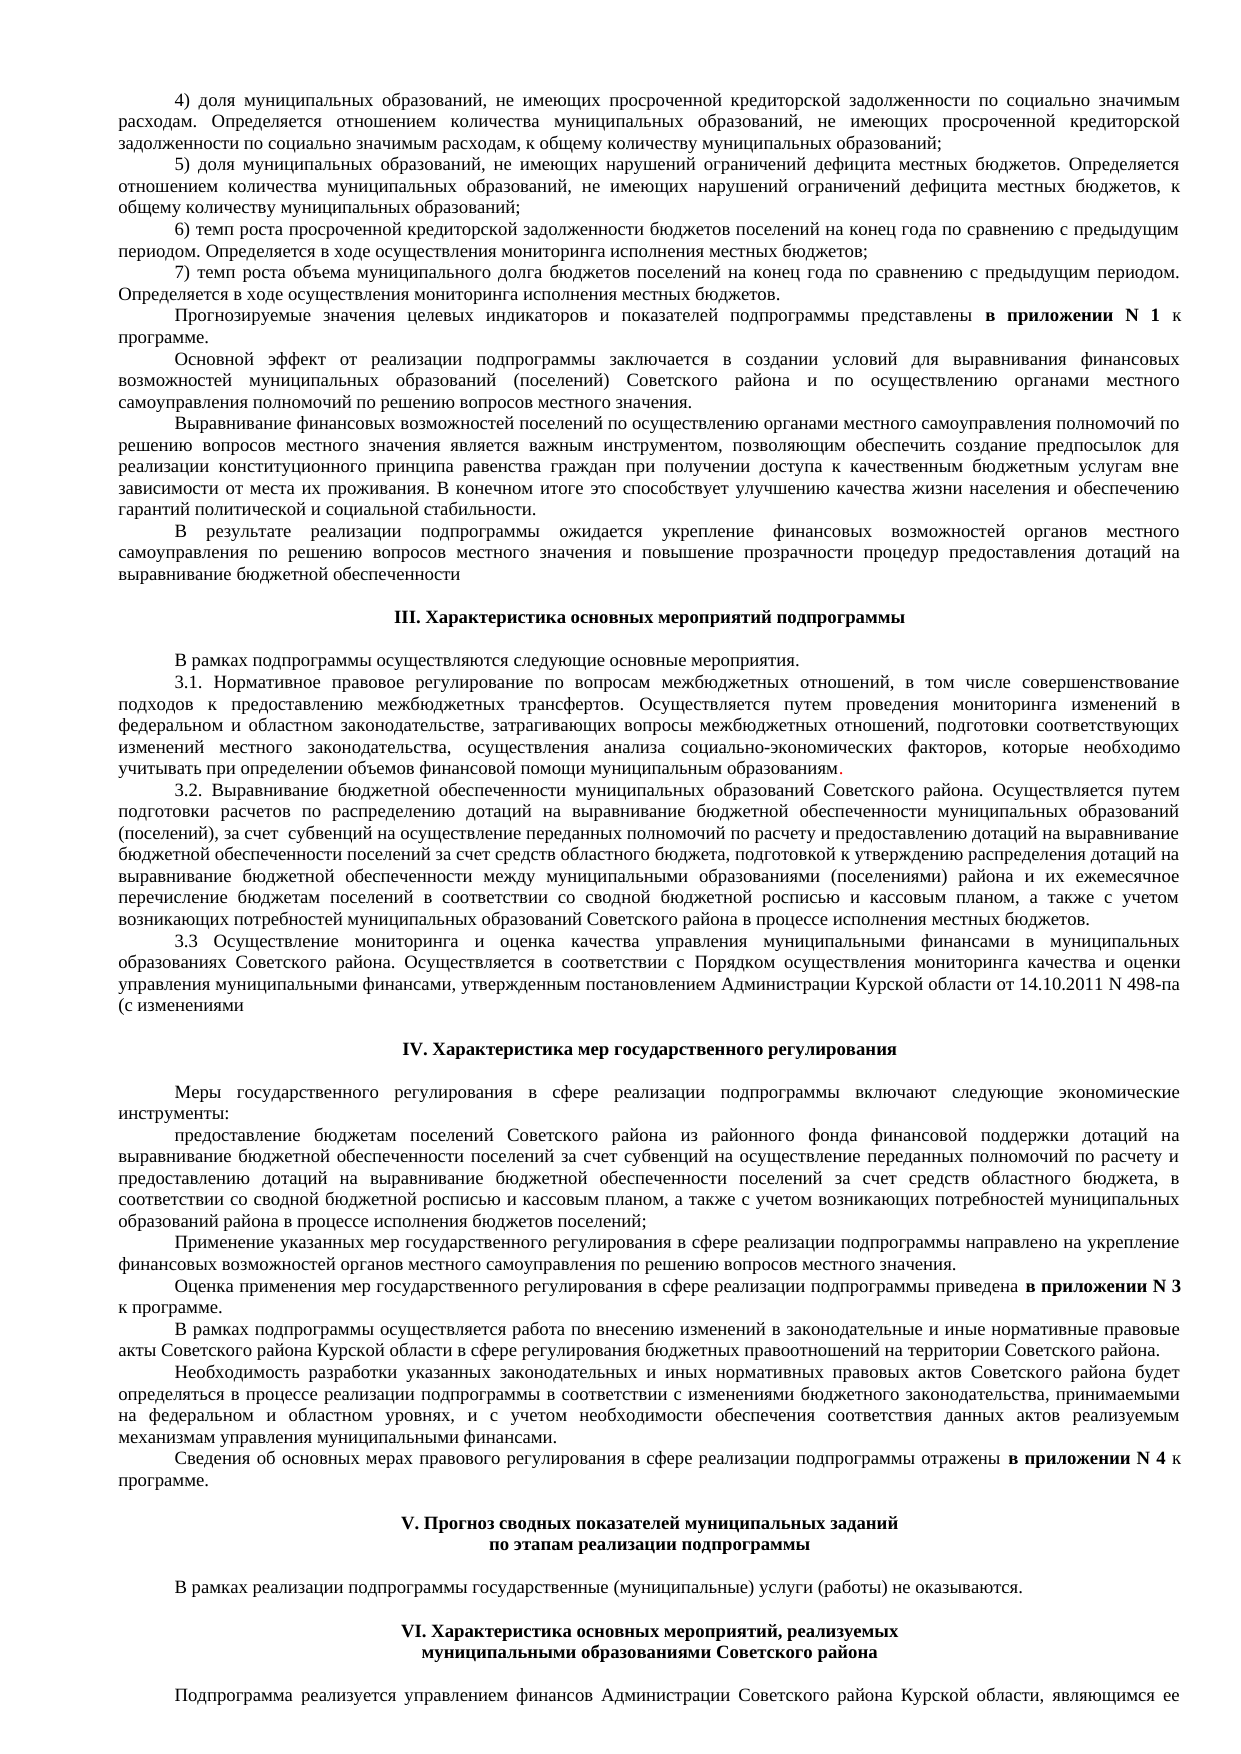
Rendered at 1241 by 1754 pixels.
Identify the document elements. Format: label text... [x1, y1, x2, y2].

text 6) темп роста просроченной кредиторской задолженности бюджетов поселений на конец года по сравнению с предыдущим периодом. Определяется в ходе осуществления мониторинга исполнения местных бюджетов; [118, 218, 1181, 261]
text В рамках подпрограммы осуществляется работа по внесению изменений в законодательные и иные нормативные правовые акты Советского района Курской области в сфере регулирования бюджетных правоотношений на территории Советского района. [118, 1318, 1181, 1361]
text Основной эффект от реализации подпрограммы заключается в создании условий для выравнивания финансовых возможностей муниципальных образований (поселений) Советского района и по осуществлению органами местного самоуправления полномочий по решению вопросов местного значения. [118, 347, 1181, 412]
text Сведения об основных мерах правового регулирования в сфере реализации подпрограммы отражены в приложении N 4 к программе. [118, 1447, 1181, 1490]
text 4) доля муниципальных образований, не имеющих просроченной кредиторской задолженности по социально значимым расходам. Определяется отношением количества муниципальных образований, не имеющих просроченной кредиторской задолженности по социально значимым расходам, к общему количеству муниципальных образований; [118, 89, 1181, 153]
text III. Характеристика основных мероприятий подпрограммы [118, 606, 1181, 628]
text В рамках подпрограммы осуществляются следующие основные мероприятия. [118, 649, 1181, 671]
text Необходимость разработки указанных законодательных и иных нормативных правовых актов Советского района будет определяться в процессе реализации подпрограммы в соответствии с изменениями бюджетного законодательства, принимаемыми на федеральном и областном уровнях, и с учетом необходимости обеспечения соответствия данных актов реализуемым механизмам управления муниципальными финансами. [118, 1361, 1181, 1447]
text по этапам реализации подпрограммы [118, 1533, 1181, 1555]
text Оценка применения мер государственного регулирования в сфере реализации подпрограммы приведена в приложении N 3 к программе. [118, 1274, 1181, 1318]
text 3.2. Выравнивание бюджетной обеспеченности муниципальных образований Советского района. Осуществляется путем подготовки расчетов по распределению дотаций на выравнивание бюджетной обеспеченности муниципальных образований (поселений), за счет субвенций на осуществление переданных полномочий по расчету и предоставлению дотаций на выравнивание бюджетной обеспеченности поселений за счет средств областного бюджета, подготовкой к утверждению распределения дотаций на выравнивание бюджетной обеспеченности между муниципальными образованиями (поселениями) района и их ежемесячное перечисление бюджетам поселений в соответствии со сводной бюджетной росписью и кассовым планом, а также с учетом возникающих потребностей муниципальных образований Советского района в процессе исполнения местных бюджетов. [118, 779, 1181, 929]
text Меры государственного регулирования в сфере реализации подпрограммы включают следующие экономические инструменты: [118, 1081, 1181, 1124]
text V. Прогноз сводных показателей муниципальных заданий [118, 1512, 1181, 1533]
text Выравнивание финансовых возможностей поселений по осуществлению органами местного самоуправления полномочий по решению вопросов местного значения является важным инструментом, позволяющим обеспечить создание предпосылок для реализации конституционного принципа равенства граждан при получении доступа к качественным бюджетным услугам вне зависимости от места их проживания. В конечном итоге это способствует улучшению качества жизни населения и обеспечению гарантий политической и социальной стабильности. [118, 412, 1181, 520]
text 5) доля муниципальных образований, не имеющих нарушений ограничений дефицита местных бюджетов. Определяется отношением количества муниципальных образований, не имеющих нарушений ограничений дефицита местных бюджетов, к общему количеству муниципальных образований; [118, 153, 1181, 218]
text предоставление бюджетам поселений Советского района из районного фонда финансовой поддержки дотаций на выравнивание бюджетной обеспеченности поселений за счет субвенций на осуществление переданных полномочий по расчету и предоставлению дотаций на выравнивание бюджетной обеспеченности поселений за счет средств областного бюджета, в соответствии со сводной бюджетной росписью и кассовым планом, а также с учетом возникающих потребностей муниципальных образований района в процессе исполнения бюджетов поселений; [118, 1124, 1181, 1231]
text VI. Характеристика основных мероприятий, реализуемых [118, 1619, 1181, 1641]
text Применение указанных мер государственного регулирования в сфере реализации подпрограммы направлено на укрепление финансовых возможностей органов местного самоуправления по решению вопросов местного значения. [118, 1231, 1181, 1274]
text 3.3 Осуществление мониторинга и оценка качества управления муниципальными финансами в муниципальных образованиях Советского района. Осуществляется в соответствии с Порядком осуществления мониторинга качества и оценки управления муниципальными финансами, утвержденным постановлением Администрации Курской области от 14.10.2011 N 498-па (с изменениями [118, 929, 1181, 1016]
text муниципальными образованиями Советского района [118, 1641, 1181, 1663]
text Прогнозируемые значения целевых индикаторов и показателей подпрограммы представлены в приложении N 1 к программе. [118, 304, 1181, 347]
text В рамках реализации подпрограммы государственные (муниципальные) услуги (работы) не оказываются. [118, 1576, 1181, 1598]
text 7) темп роста объема муниципального долга бюджетов поселений на конец года по сравнению с предыдущим периодом. Определяется в ходе осуществления мониторинга исполнения местных бюджетов. [118, 261, 1181, 304]
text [118, 1684, 1181, 1706]
text В результате реализации подпрограммы ожидается укрепление финансовых возможностей органов местного самоуправления по решению вопросов местного значения и повышение прозрачности процедур предоставления дотаций на выравнивание бюджетной обеспеченности [118, 520, 1181, 584]
text IV. Характеристика мер государственного регулирования [118, 1037, 1181, 1059]
text 3.1. Нормативное правовое регулирование по вопросам межбюджетных отношений, в том числе совершенствование подходов к предоставлению межбюджетных трансфертов. Осуществляется путем проведения мониторинга изменений в федеральном и областном законодательстве, затрагивающих вопросы межбюджетных отношений, подготовки соответствующих изменений местного законодательства, осуществления анализа социально-экономических факторов, которые необходимо учитывать при определении объемов финансовой помощи муниципальным образованиям. [118, 671, 1181, 779]
